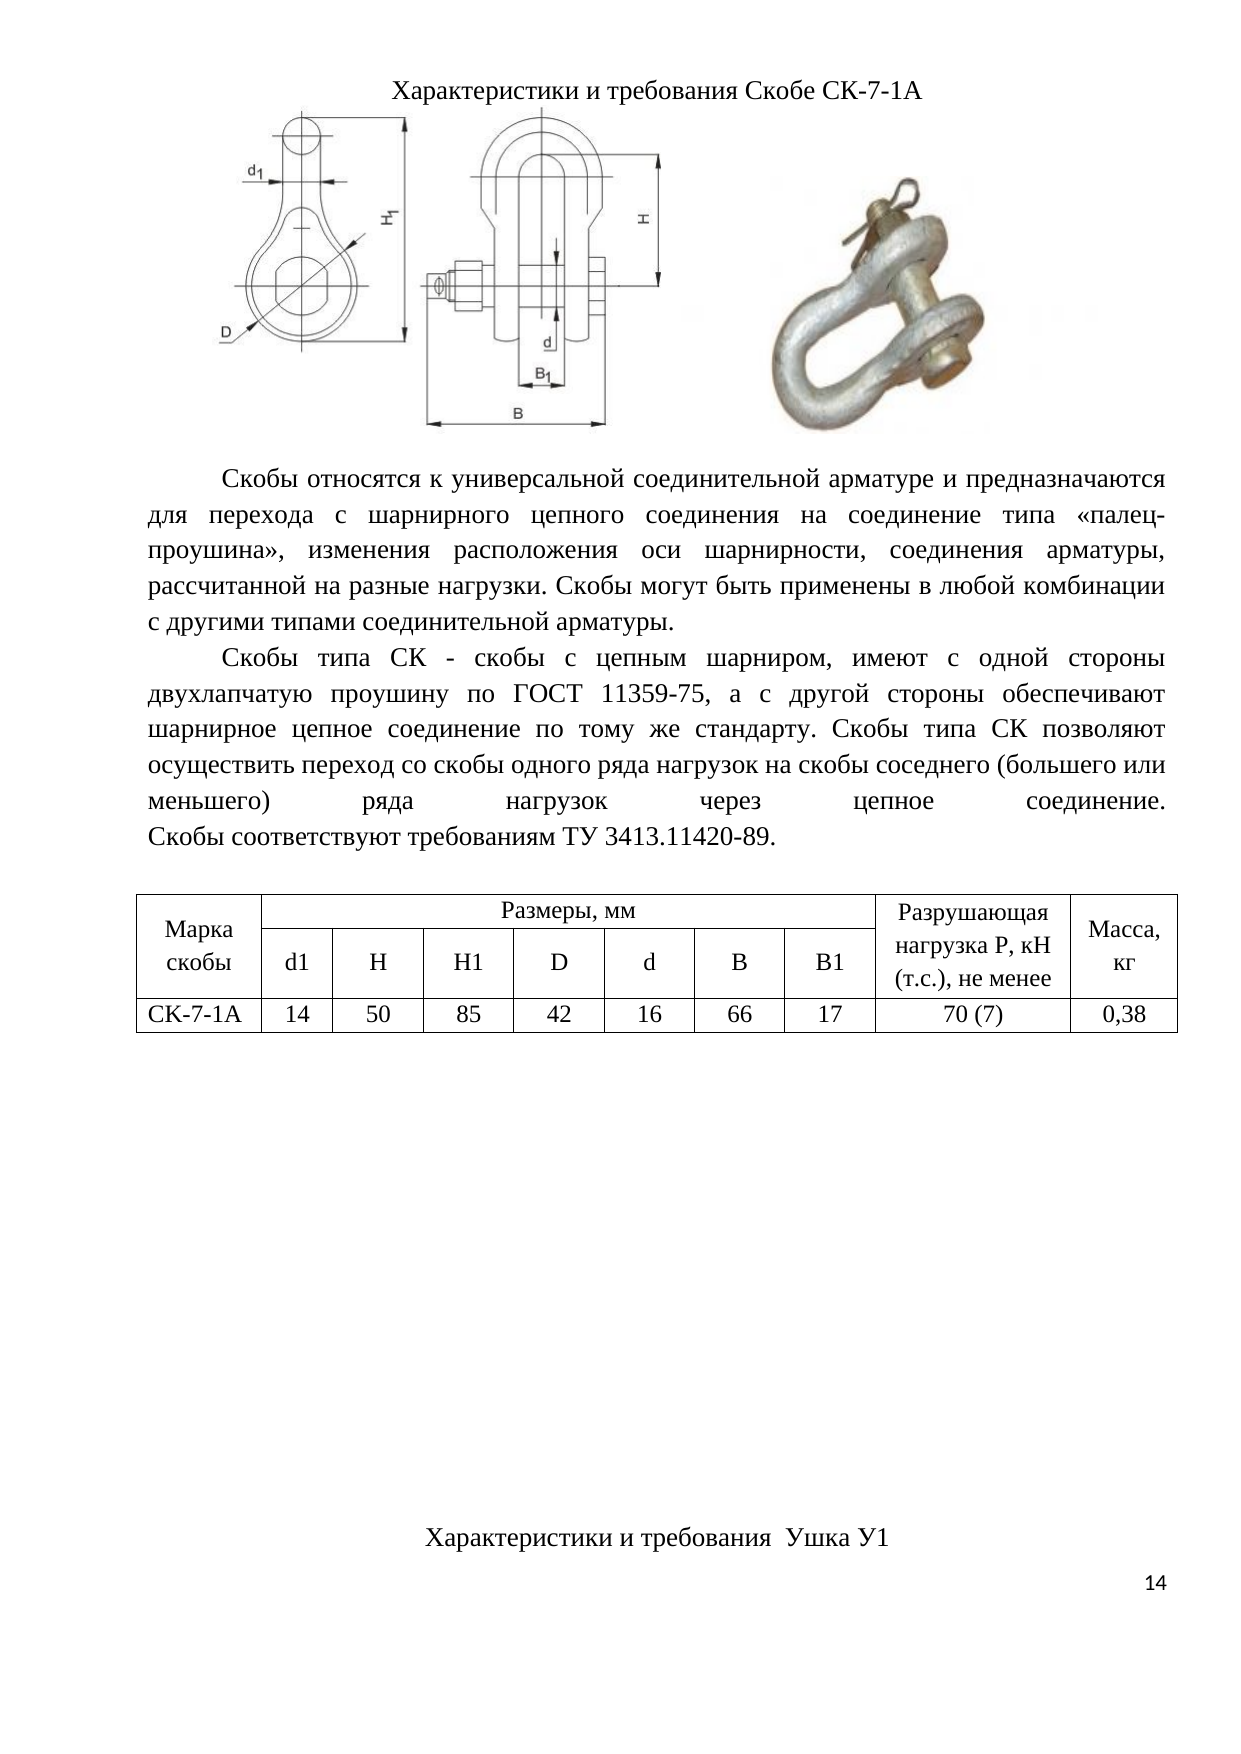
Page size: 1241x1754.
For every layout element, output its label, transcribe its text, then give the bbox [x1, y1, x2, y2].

table_cell H1 [424, 929, 513, 998]
table_cell H [333, 929, 423, 998]
table_cell CK-7-1A [137, 999, 261, 1032]
table_cell 70 (7) [876, 999, 1070, 1032]
table_cell 0,38 [1071, 999, 1177, 1032]
text Характеристики и требования Скобе СК-7-1А [148, 74, 1167, 105]
table_cell B1 [785, 929, 875, 998]
text Характеристики и требования Ушка У1 [148, 1522, 1167, 1553]
table_header Размеры, мм [262, 895, 875, 928]
table_header Масса, кг [1071, 895, 1177, 998]
picture [212, 105, 676, 434]
table_cell 16 [605, 999, 694, 1032]
text Скобы относятся к универсальной соединительной арматуре и предназначаются для перехода с шарнирного цепного соединения на соединение типа «палец-проушина», изменения расположения оси шарнирности, соединения арматуры, рассчитанной на разные нагрузки. Скобы могут быть применены в любой комбинации с другими типами соединительной арматуры. [148, 462, 1167, 636]
table_header Разрушающая нагрузка Р, кН (т.с.), не менее [876, 895, 1070, 998]
table_cell 14 [262, 999, 332, 1032]
table_cell 50 [333, 999, 423, 1032]
table_cell 17 [785, 999, 875, 1032]
table_cell D [514, 929, 604, 998]
table_cell 85 [424, 999, 513, 1032]
table_cell 42 [514, 999, 604, 1032]
table_cell d1 [262, 929, 332, 998]
text Скобы типа СК - скобы с цепным шарниром, имеют с одной стороны двухлапчатую проушину по ГОСТ 11359-75, а с другой стороны обеспечивают шарнирное цепное соединение по тому же стандарту. Скобы типа СК позволяют осуществить переход со скобы одного ряда нагрузок на скобы соседнего (большего или меньшего) ряда нагрузок через цепное соединение. Скобы соответствуют требованиям ТУ 3413.11420-89. [148, 641, 1167, 851]
table_cell d [605, 929, 694, 998]
table_header Марка скобы [137, 895, 261, 998]
table_cell B [695, 929, 784, 998]
picture [681, 176, 1103, 434]
table_cell 66 [695, 999, 784, 1032]
